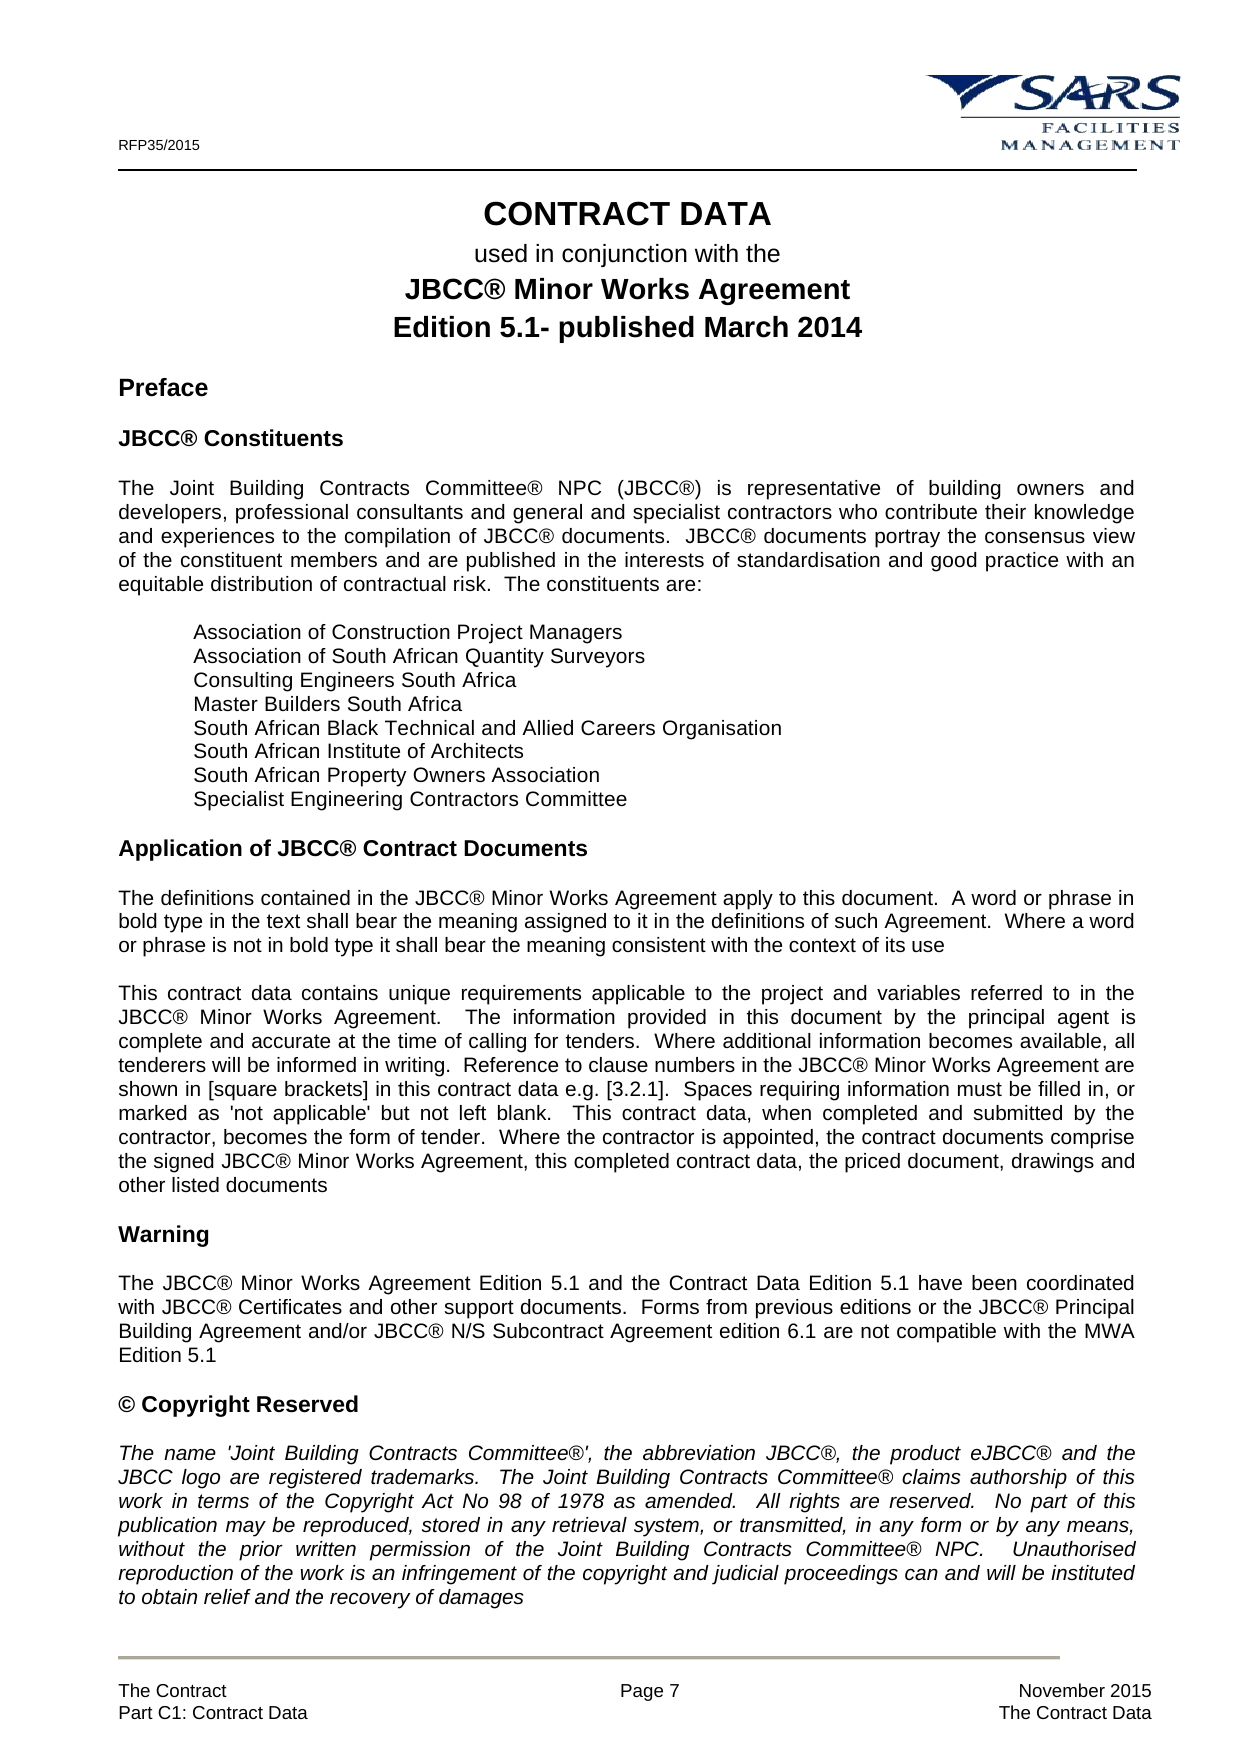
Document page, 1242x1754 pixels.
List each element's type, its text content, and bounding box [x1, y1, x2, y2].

text Application of JBCC® Contract Documents [118, 835, 1137, 861]
text Preface [118, 373, 1137, 401]
text CONTRACT DATA [118, 194, 1137, 233]
text South African Property Owners Association [193, 763, 1137, 787]
text The JBCC® Minor Works Agreement Edition 5.1 and the Contract Data Edition 5.1 have been coordinated with JBCC® Certificates and other support documents. Forms from previous editions or the JBCC® Principal Building Agreement and/or JBCC® N/S Subcontract Agreement edition 6.1 are not compatible with the MWA Edition 5.1 [118, 1271, 1137, 1367]
text Master Builders South Africa [193, 691, 1137, 715]
text © Copyright Reserved [118, 1391, 1137, 1417]
text Warning [118, 1221, 1137, 1247]
text The name 'Joint Building Contracts Committee®', the abbreviation JBCC®, the product eJBCC® and the JBCC logo are registered trademarks. The Joint Building Contracts Committee® claims authorship of this work in terms of the Copyright Act No 98 of 1978 as amended. All rights are reserved. No part of this publication may be reproduced, stored in any retrieval system, or transmitted, in any form or by any means, without the prior written permission of the Joint Building Contracts Committee® NPC. Unauthorised reproduction of the work is an infringement of the copyright and judicial proceedings can and will be instituted to obtain relief and the recovery of damages [118, 1441, 1137, 1609]
text JBCC® Constituents [118, 425, 1137, 452]
text The definitions contained in the JBCC® Minor Works Agreement apply to this document. A word or phrase in bold type in the text shall bear the meaning assigned to it in the definitions of such Agreement. Where a word or phrase is not in bold type it shall bear the meaning consistent with the context of its use [118, 885, 1137, 957]
text Consulting Engineers South Africa [193, 667, 1137, 691]
text The Joint Building Contracts Committee® NPC (JBCC®) is representative of building owners and developers, professional consultants and general and specialist contractors who contribute their knowledge and experiences to the compilation of JBCC® documents. JBCC® documents portray the consensus view of the constituent members and are published in the interests of standardisation and good practice with an equitable distribution of contractual risk. The constituents are: [118, 476, 1137, 596]
text used in conjunction with the [118, 239, 1137, 267]
text South African Institute of Architects [193, 739, 1137, 763]
text JBCC® Minor Works Agreement [118, 272, 1137, 305]
text Specialist Engineering Contractors Committee [193, 787, 1137, 811]
text Association of South African Quantity Surveyors [193, 643, 1137, 667]
text Association of Construction Project Managers [193, 619, 1137, 643]
text This contract data contains unique requirements applicable to the project and variables referred to in the JBCC® Minor Works Agreement. The information provided in this document by the principal agent is complete and accurate at the time of calling for tenders. Where additional information becomes available, all tenderers will be informed in writing. Reference to clause numbers in the JBCC® Minor Works Agreement are shown in [square brackets] in this contract data e.g. [3.2.1]. Spaces requiring information must be filled in, or marked as 'not applicable' but not left blank. This contract data, when completed and submitted by the contractor, becomes the form of tender. Where the contractor is appointed, the contract documents comprise the signed JBCC® Minor Works Agreement, this completed contract data, the priced document, drawings and other listed documents [118, 981, 1137, 1197]
text Edition 5.1- published March 2014 [118, 310, 1137, 344]
picture [923, 75, 1182, 150]
text South African Black Technical and Allied Careers Organisation [193, 715, 1137, 739]
